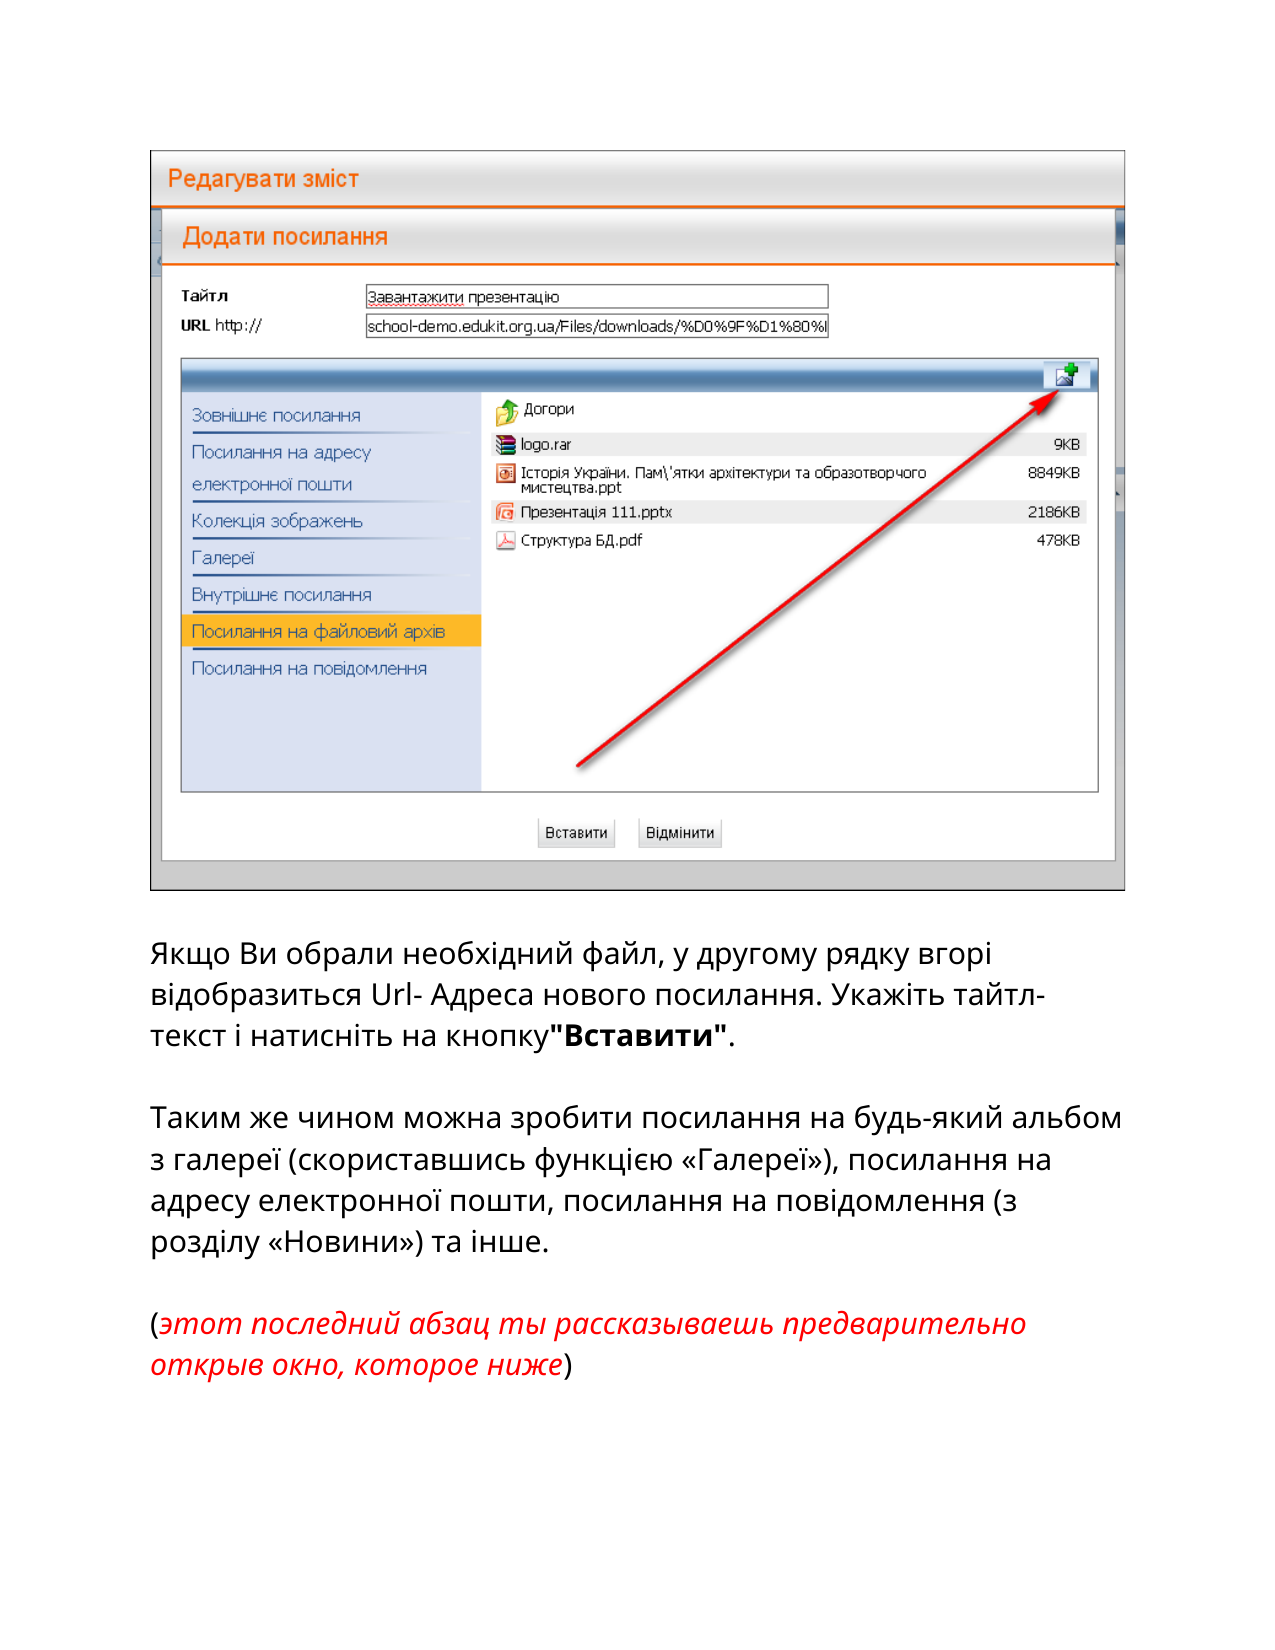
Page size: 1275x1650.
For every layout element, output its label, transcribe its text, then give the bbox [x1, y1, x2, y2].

text Таким же чином можна зробити посилання на будь-який альбом з галереї (скориставшись функцією «Галереї»), посилання на адресу електронної пошти, посилання на повідомлення (з розділу «Новини») та інше. (этот последний абзац ты рассказываешь предварительно открыв окно, которое ниже) [150, 1096, 1125, 1384]
text Якщо Ви обрали необхідний файл, у другому рядку вгорі відобразиться Url- Адреса нового посилання. Укажіть тайтл- текст і натисніть на кнопку"Вставити". [150, 932, 1125, 1055]
picture [150, 150, 1125, 891]
